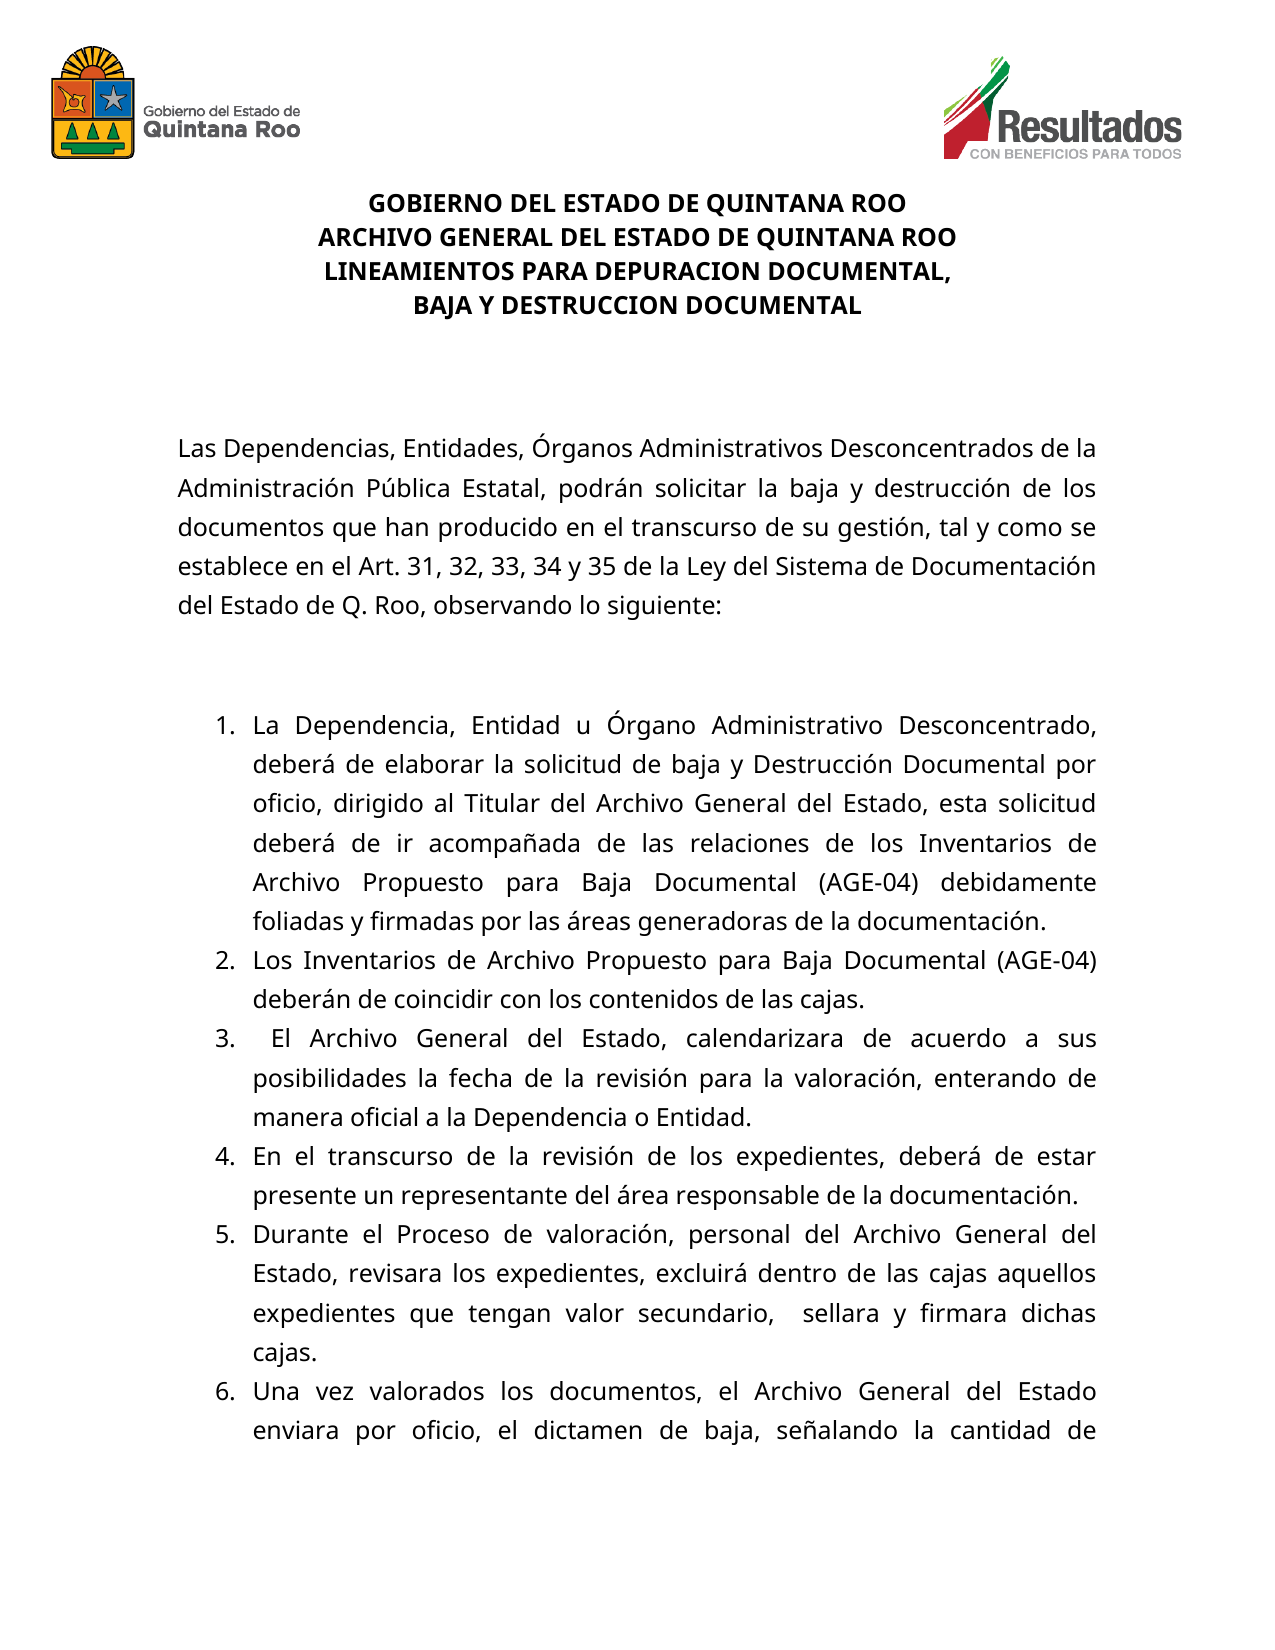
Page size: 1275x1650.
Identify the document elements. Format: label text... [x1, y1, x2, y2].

list El Archivo General del Estado, calendarizara de acuerdo a sus posibilidades la fecha de la revisión para la valoración, enterando de manera oficial a la Dependencia o Entidad. [215, 1021, 1098, 1133]
text Las Dependencias, Entidades, Órganos Administrativos Desconcentrados de la Administración Pública Estatal, podrán solicitar la baja y destrucción de los documentos que han producido en el transcurso de su gestión, tal y como se establece en el Art. 31, 32, 33, 34 y 35 de la Ley del Sistema de Documentación del Estado de Q. Roo, observando lo siguiente: [177, 431, 1098, 622]
list Los Inventarios de Archivo Propuesto para Baja Documental (AGE-04) deberán de coincidir con los contenidos de las cajas. [215, 943, 1098, 1016]
list Durante el Proceso de valoración, personal del Archivo General del Estado, revisara los expedientes, excluirá dentro de las cajas aquellos expedientes que tengan valor secundario, sellara y firmara dichas cajas. [215, 1217, 1098, 1368]
list En el transcurso de la revisión de los expedientes, deberá de estar presente un representante del área responsable de la documentación. [215, 1139, 1098, 1212]
picture [51, 46, 300, 159]
list La Dependencia, Entidad u Órgano Administrativo Desconcentrado, deberá de elaborar la solicitud de baja y Destrucción Documental por oficio, dirigido al Titular del Archivo General del Estado, esta solicitud deberá de ir acompañada de las relaciones de los Inventarios de Archivo Propuesto para Baja Documental (AGE-04) debidamente foliadas y firmadas por las áreas generadoras de la documentación. [215, 708, 1098, 938]
picture [944, 56, 1182, 159]
